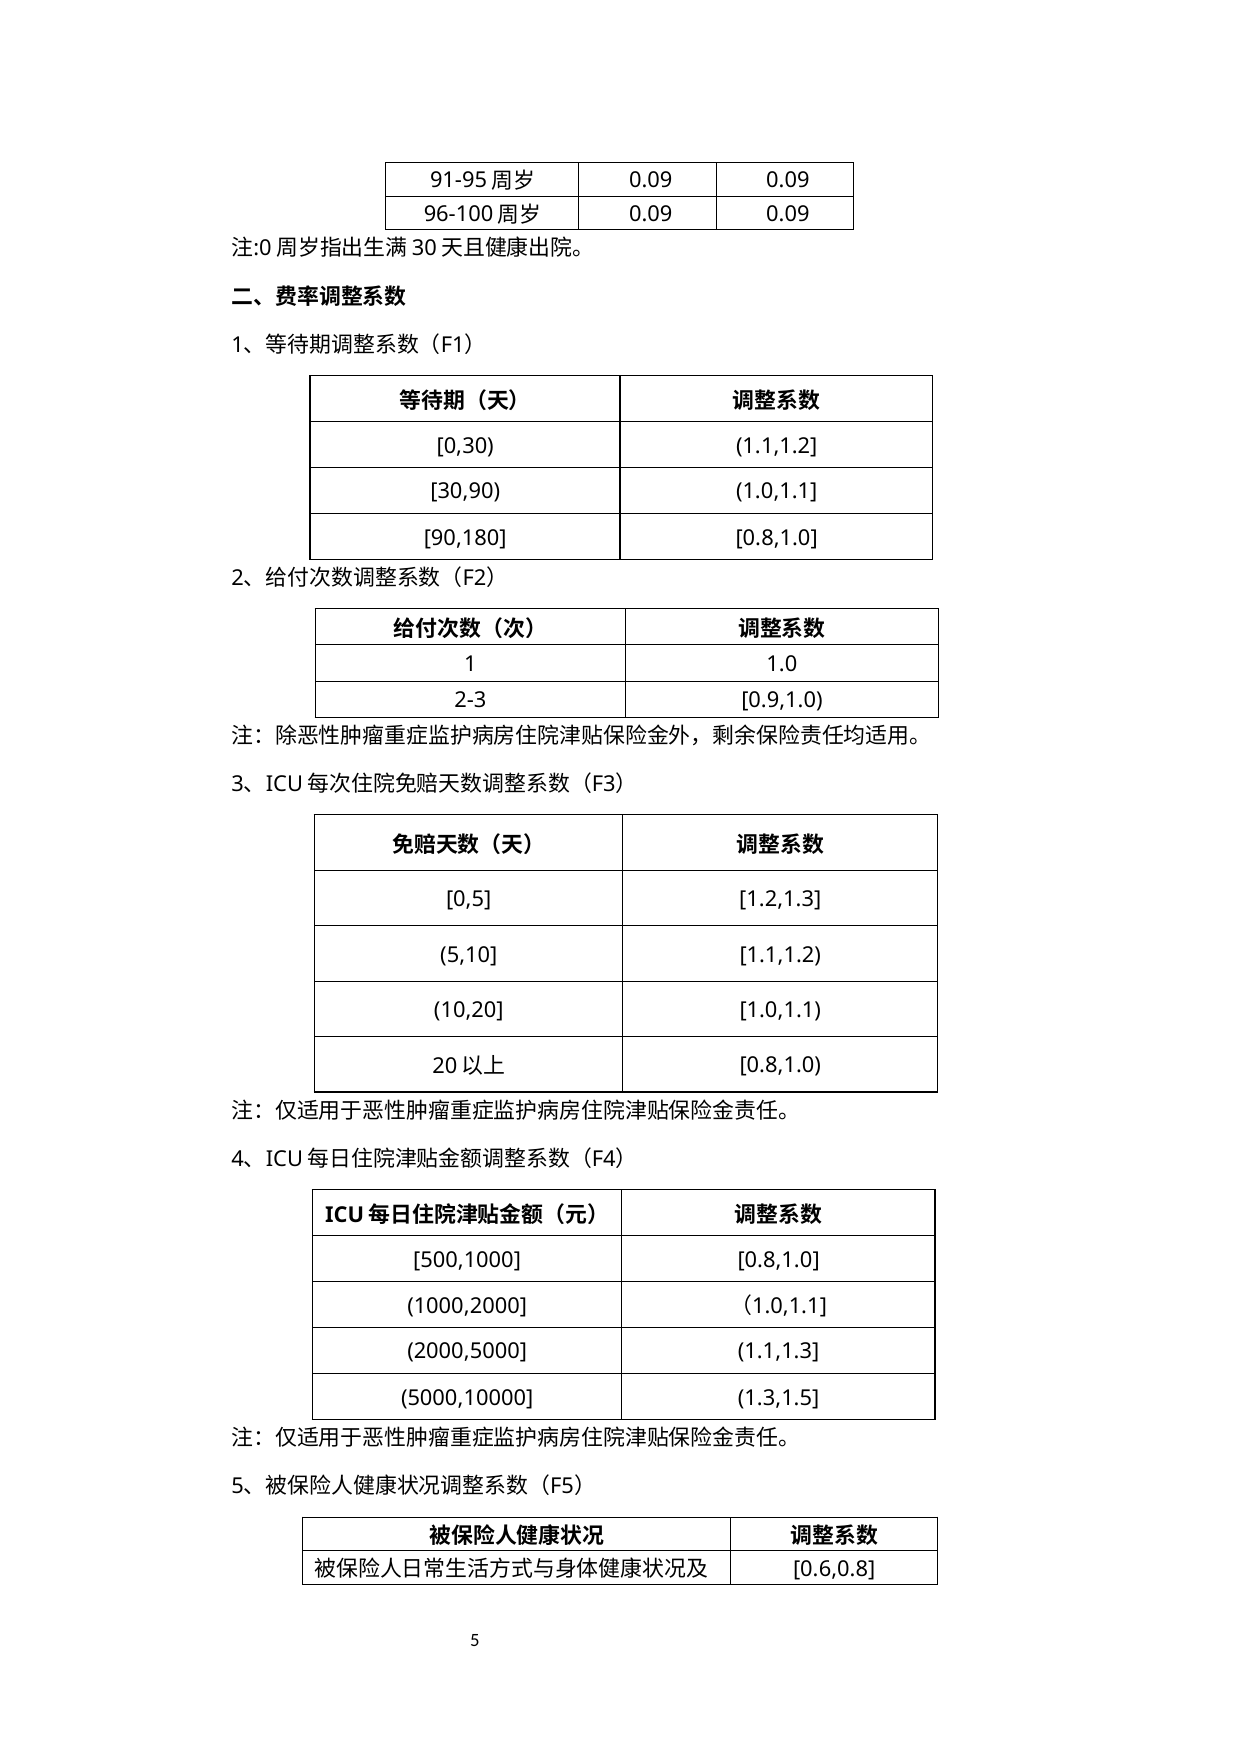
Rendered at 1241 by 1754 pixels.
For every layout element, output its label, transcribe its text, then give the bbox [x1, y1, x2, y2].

table_cell 20以上 [315, 1037, 622, 1091]
table_cell [30,90) [311, 468, 619, 513]
table_cell 0.09 [717, 163, 853, 196]
table_cell [0.9,1.0) [626, 682, 938, 717]
text 注:0周岁指出生满30天且健康出院。 [187, 230, 1053, 263]
table_cell (1.0,1.1] [621, 468, 932, 513]
text 4、ICU每日住院津贴金额调整系数（F4） [187, 1141, 1053, 1173]
table_header 调整系数 [622, 1190, 934, 1235]
table_header 等待期（天） [311, 376, 619, 421]
table_cell [1.1,1.2) [623, 926, 937, 981]
table_header ICU每日住院津贴金额（元） [313, 1190, 621, 1235]
table_header 调整系数 [626, 609, 938, 644]
table_cell (1.1,1.3] [622, 1328, 934, 1373]
table_cell [0.6,0.8] [731, 1551, 937, 1584]
table_cell [0,5] [315, 871, 622, 925]
table_cell (1.1,1.2] [621, 422, 932, 467]
table_cell (5000,10000] [313, 1374, 621, 1419]
table_cell (1.3,1.5] [622, 1374, 934, 1419]
table_cell [0,30) [311, 422, 619, 467]
table_cell (5,10] [315, 926, 622, 981]
text 注：仅适用于恶性肿瘤重症监护病房住院津贴保险金责任。 [187, 1420, 1053, 1452]
table_cell (10,20] [315, 982, 622, 1036]
text 5、被保险人健康状况调整系数（F5） [187, 1468, 1053, 1501]
table_cell (1000,2000] [313, 1282, 621, 1327]
text 二、费率调整系数 [187, 278, 1053, 311]
table_cell [90,180] [311, 514, 619, 559]
text 注：除恶性肿瘤重症监护病房住院津贴保险金外，剩余保险责任均适用。 [187, 718, 1053, 750]
text 2、给付次数调整系数（F2） [187, 560, 1053, 592]
table_cell [0.8,1.0] [622, 1236, 934, 1281]
table_header 调整系数 [731, 1518, 937, 1550]
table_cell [303, 1551, 730, 1584]
table_header 给付次数（次） [316, 609, 625, 644]
table_cell 96-100周岁 [386, 197, 578, 229]
table_cell 0.09 [717, 197, 853, 229]
table_cell （1.0,1.1] [622, 1282, 934, 1327]
table_cell 91-95周岁 [386, 163, 578, 196]
text 1、等待期调整系数（F1） [187, 327, 1053, 359]
table_cell 1 [316, 645, 625, 681]
table_cell (2000,5000] [313, 1328, 621, 1373]
table_header 调整系数 [621, 376, 932, 421]
table_header 被保险人健康状况 [303, 1518, 730, 1550]
table_cell 0.09 [579, 163, 716, 196]
table_cell [0.8,1.0) [623, 1037, 937, 1091]
table_cell [500,1000] [313, 1236, 621, 1281]
table_header 调整系数 [623, 815, 937, 870]
table_cell 2-3 [316, 682, 625, 717]
table_header 免赔天数（天） [315, 815, 622, 870]
table_cell [0.8,1.0] [621, 514, 932, 559]
table_cell 0.09 [579, 197, 716, 229]
table_cell 1.0 [626, 645, 938, 681]
table_cell [1.0,1.1) [623, 982, 937, 1036]
text 3、ICU每次住院免赔天数调整系数（F3） [187, 766, 1053, 798]
table_cell [1.2,1.3] [623, 871, 937, 925]
text 注：仅适用于恶性肿瘤重症监护病房住院津贴保险金责任。 [187, 1092, 1053, 1125]
